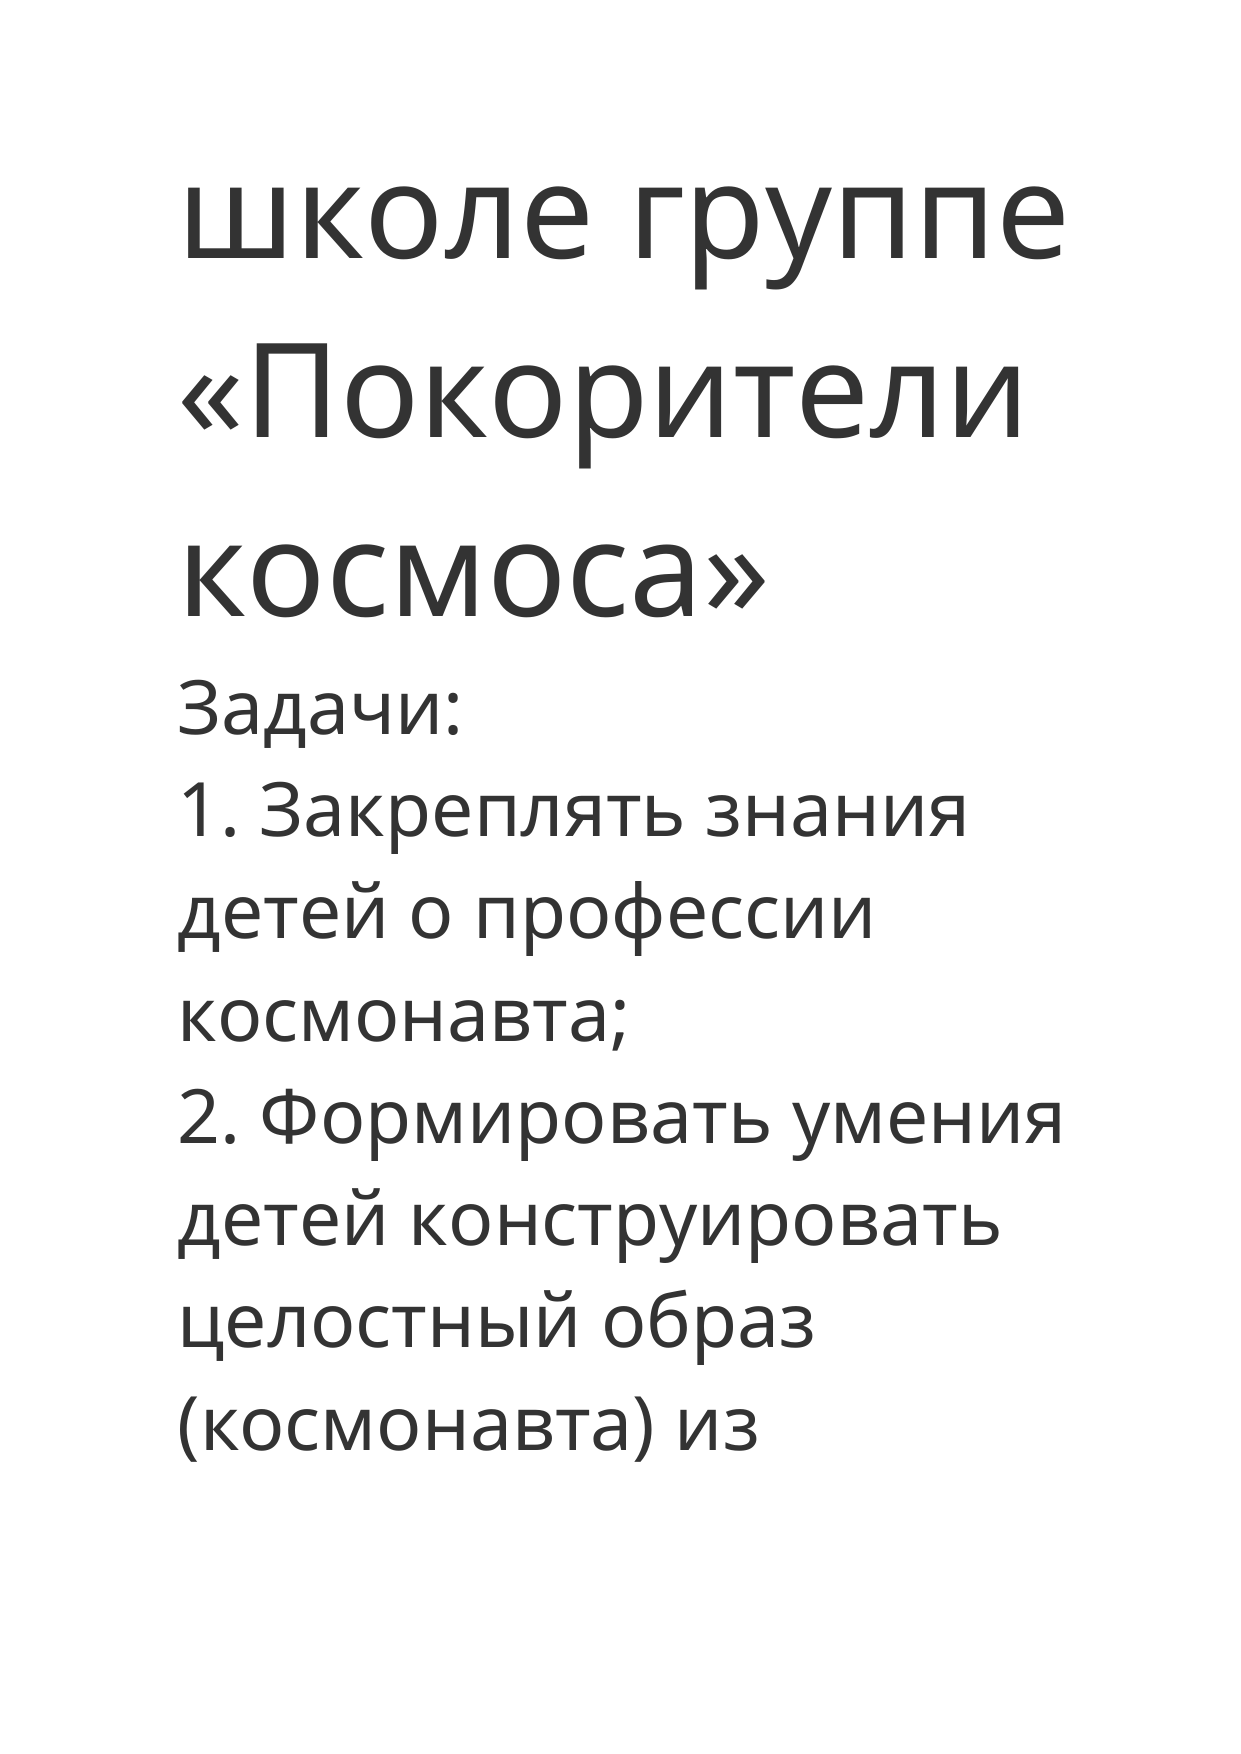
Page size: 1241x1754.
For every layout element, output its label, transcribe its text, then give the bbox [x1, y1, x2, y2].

text 2. Формировать умения детей конструировать целостный образ (космонавта) из [177, 1063, 1152, 1472]
text школе группе «Покорители космоса» [177, 118, 1152, 654]
text 1. Закреплять знания детей о профессии космонавта; [177, 757, 1152, 1063]
text Задачи: [177, 654, 1152, 757]
